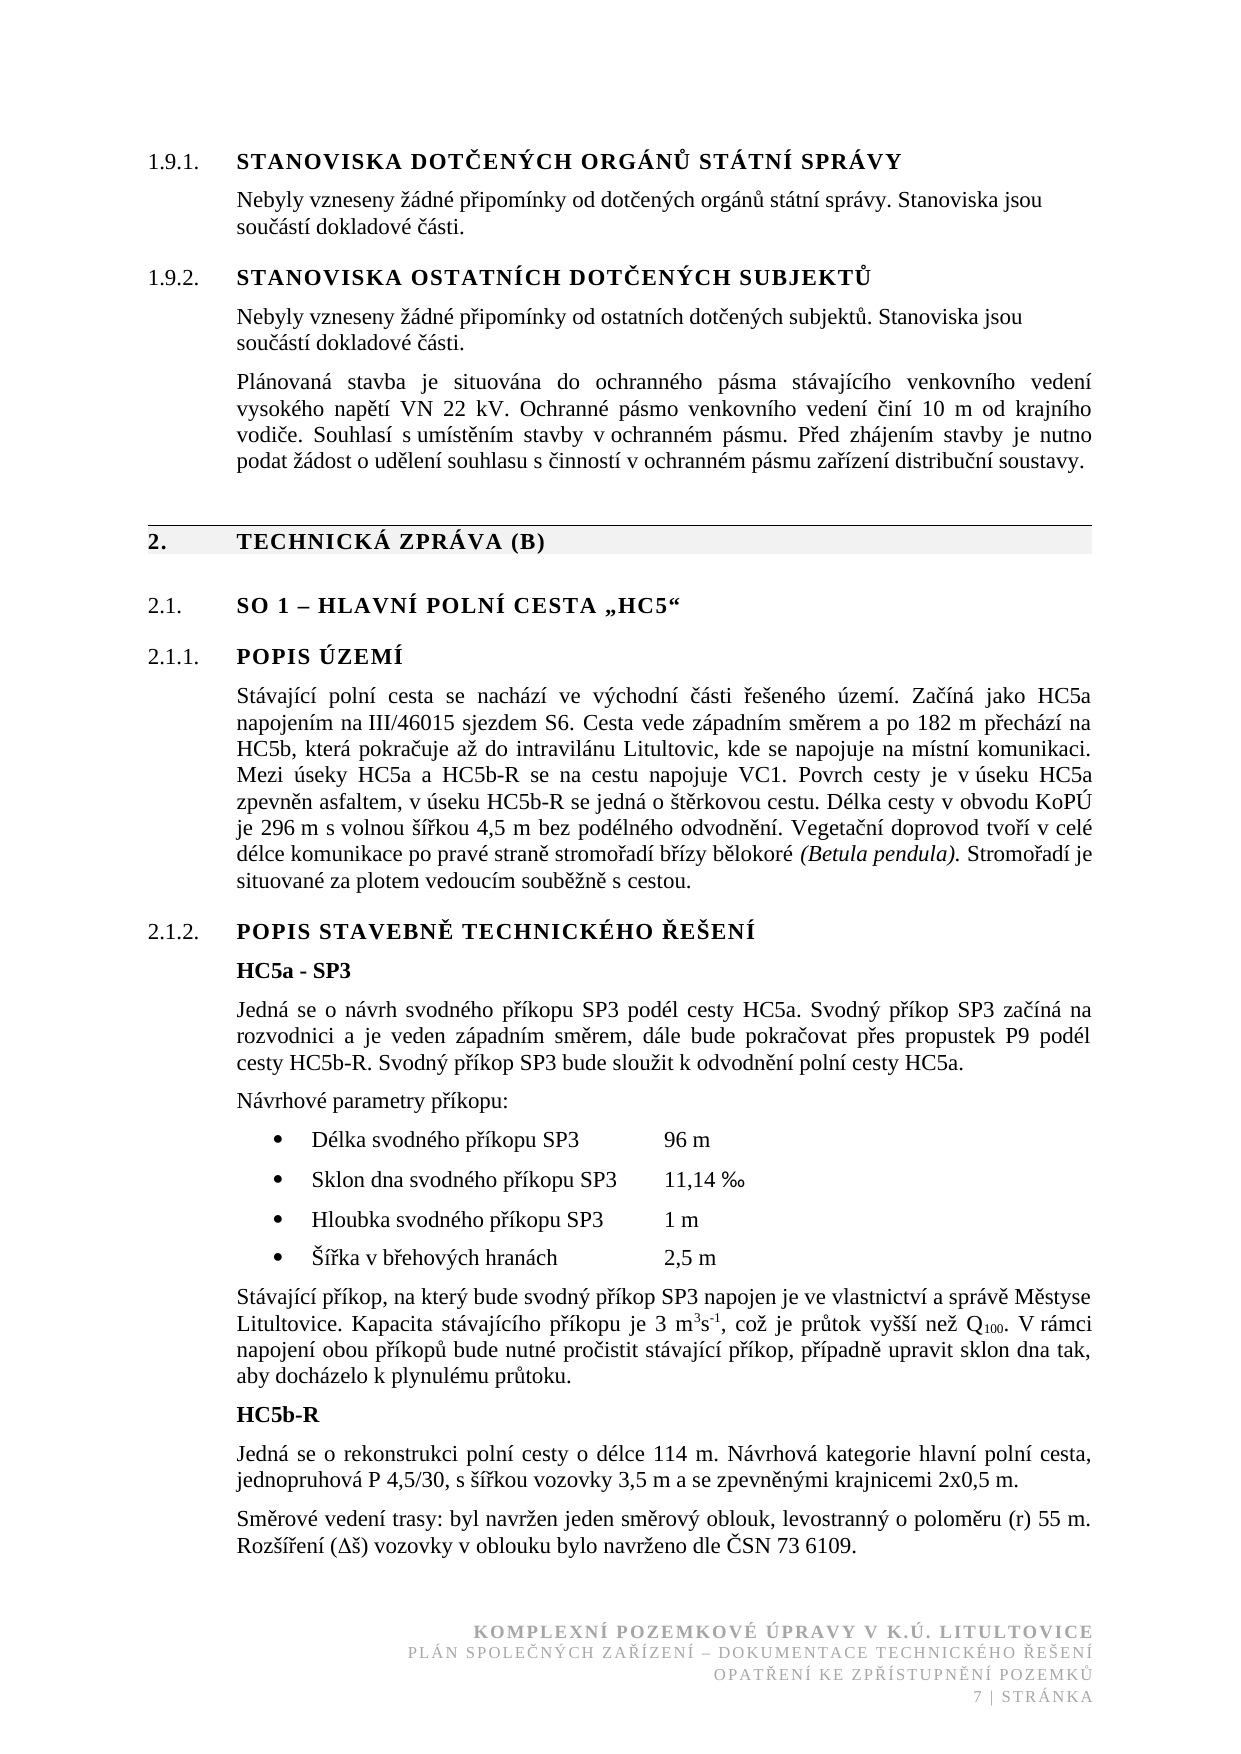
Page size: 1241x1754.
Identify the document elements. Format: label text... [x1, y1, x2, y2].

text Stávající polní cesta se nachází ve východní části řešeného území. Začíná jako HC5a napojením na III/46015 sjezdem S6. Cesta vede západním směrem a po 182 m přechází na HC5b, která pokračuje až do intravilánu Litultovic, kde se napojuje na místní komunikaci. Mezi úseky HC5a a HC5b-R se na cestu napojuje VC1. Povrch cesty je v úseku HC5a zpevněn asfaltem, v úseku HC5b-R se jedná o štěrkovou cestu. Délka cesty v obvodu KoPÚ je 296 m s volnou šířkou 4,5 m bez podélného odvodnění. Vegetační doprovod tvoří v celé délce komunikace po pravé straně stromořadí břízy bělokoré (Betula pendula). Stromořadí je situované za plotem vedoucím souběžně s cestou. [236, 682, 1092, 893]
list Hloubka svodného příkopu SP3 1 m [274, 1206, 1092, 1232]
subtitle STANOVISKA DOTČENÝCH ORGÁNŮ STÁTNÍ SPRÁVY [148, 148, 1092, 174]
text HC5b-R [236, 1401, 1092, 1428]
text Nebyly vzneseny žádné připomínky od ostatních dotčených subjektů. Stanoviska jsou součástí dokladové části. [236, 303, 1092, 356]
text Plánovaná stavba je situována do ochranného pásma stávajícího venkovního vedení vysokého napětí VN 22 kV. Ochranné pásmo venkovního vedení činí 10 m od krajního vodiče. Souhlasí s umístěním stavby v ochranném pásmu. Před zhájením stavby je nutno podat žádost o udělení souhlasu s činností v ochranném pásmu zařízení distribuční soustavy. [236, 368, 1092, 474]
text Nebyly vzneseny žádné připomínky od dotčených orgánů státní správy. Stanoviska jsou součástí dokladové části. [236, 187, 1092, 239]
text HC5a - SP3 [236, 957, 1092, 983]
text Návrhové parametry příkopu: [236, 1087, 1092, 1114]
list Šířka v břehových hranách 2,5 m [274, 1244, 1092, 1271]
text Jedná se o návrh svodného příkopu SP3 podél cesty HC5a. Svodný příkop SP3 začíná na rozvodnici a je veden západním směrem, dále bude pokračovat přes propustek P9 podél cesty HC5b-R. Svodný příkop SP3 bude sloužit k odvodnění polní cesty HC5a. [236, 996, 1092, 1075]
text Jedná se o rekonstrukci polní cesty o délce 114 m. Návrhová kategorie hlavní polní cesta, jednopruhová P 4,5/30, s šířkou vozovky 3,5 m a se zpevněnými krajnicemi 2x0,5 m. [236, 1440, 1092, 1493]
subtitle STANOVISKA OSTATNÍCH DOTČENÝCH SUBJEKTŮ [148, 264, 1092, 291]
list Délka svodného příkopu SP3 96 m [274, 1126, 1092, 1153]
list Sklon dna svodného příkopu SP3 11,14 ‰ [274, 1165, 1092, 1193]
text Směrové vedení trasy: byl navržen jeden směrový oblouk, levostranný o poloměru (r) 55 m. Rozšíření (š) vozovky v oblouku bylo navrženo dle ČSN 73 6109. [236, 1505, 1092, 1558]
subtitle Popis stavebně technického řešení [148, 918, 1092, 944]
subtitle popis území [148, 643, 1092, 670]
subtitle TECHNICKÁ ZPRÁVA (B) [148, 526, 1092, 554]
subtitle SO 1 – HLAVNÍ polní cesta „HC5“ [148, 592, 1092, 618]
text Stávající příkop, na který bude svodný příkop SP3 napojen je ve vlastnictví a správě Městyse Litultovice. Kapacita stávajícího příkopu je 3 m3s-1, což je průtok vyšší než Q100. V rámci napojení obou příkopů bude nutné pročistit stávající příkop, případně upravit sklon dna tak, aby docházelo k plynulému průtoku. [236, 1283, 1092, 1389]
